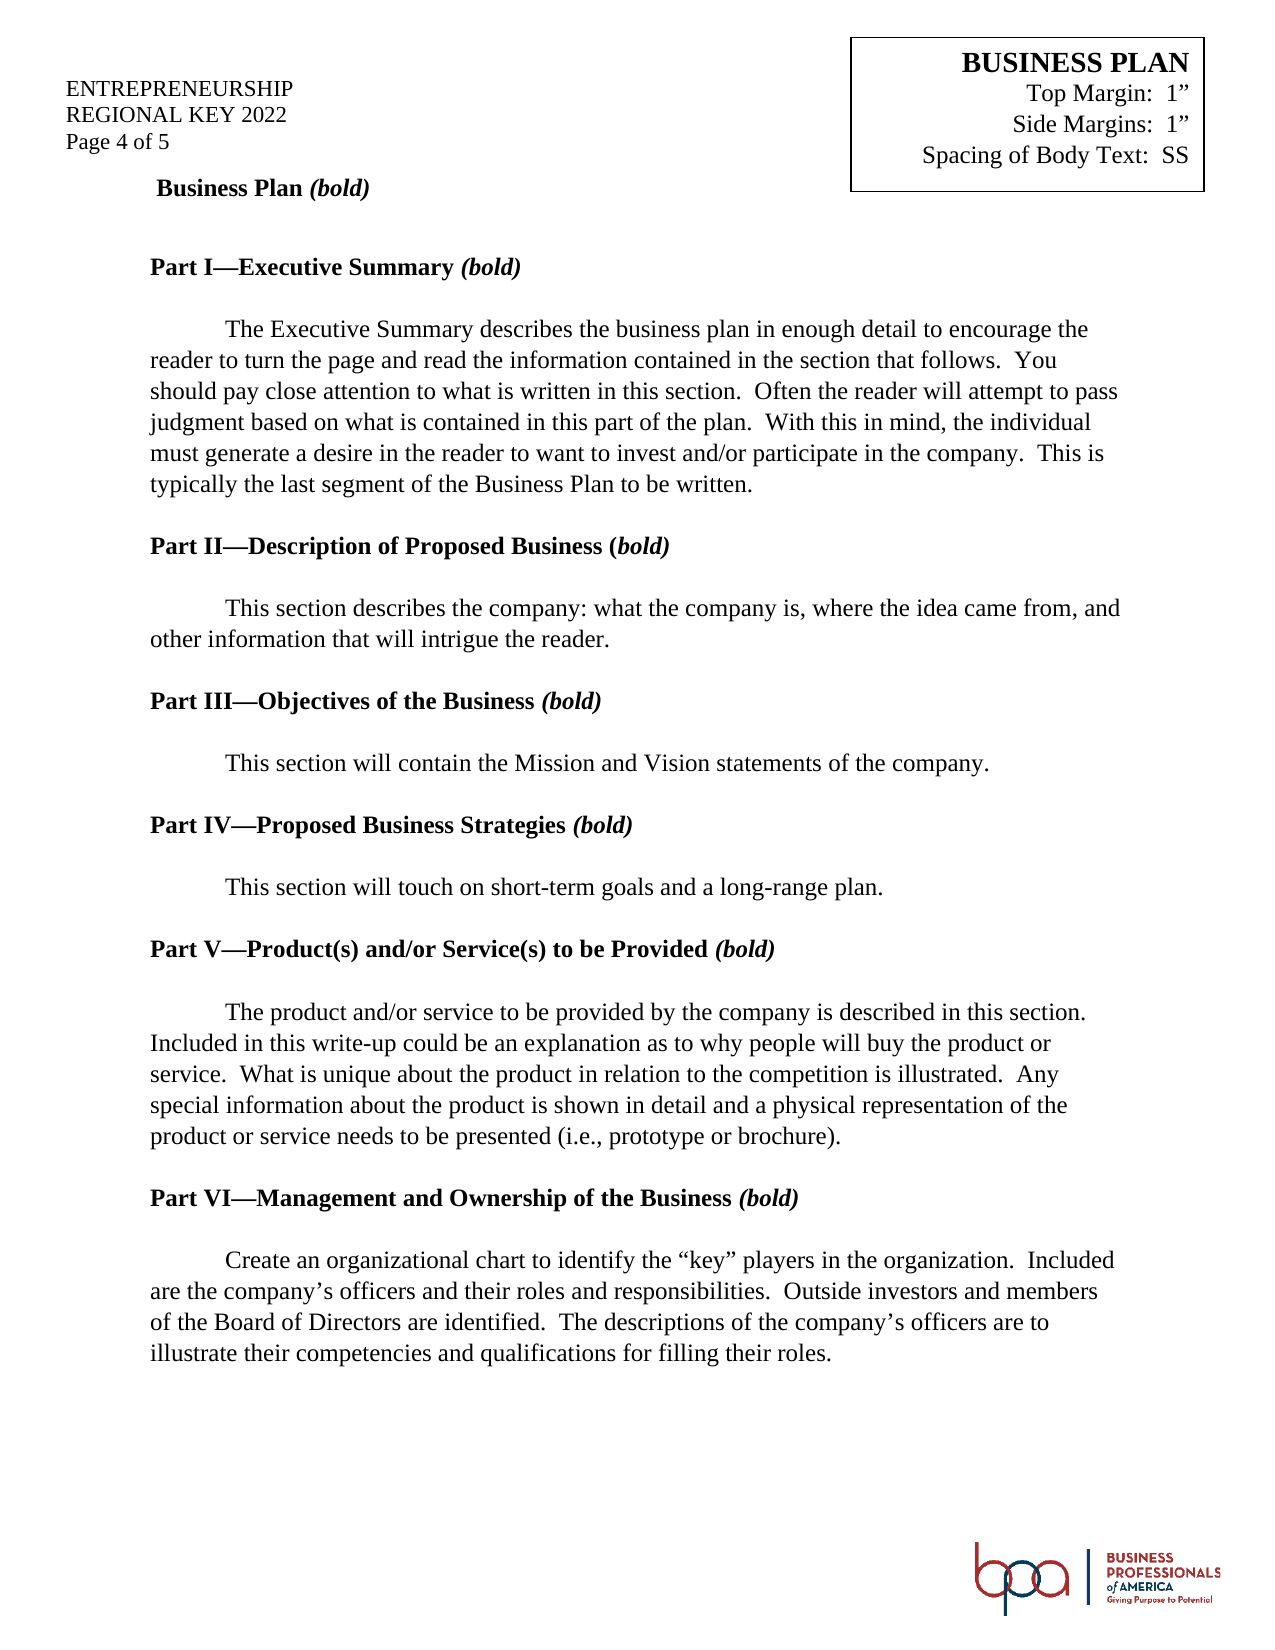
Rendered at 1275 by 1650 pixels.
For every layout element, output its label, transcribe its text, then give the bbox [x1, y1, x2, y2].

text Part V—Product(s) and/or Service(s) to be Provided (bold) [150, 934, 1125, 963]
text This section describes the company: what the company is, where the idea came from, and other information that will intrigue the reader. [150, 593, 1125, 653]
text This section will touch on short-term goals and a long-range plan. [150, 872, 1125, 901]
text The Executive Summary describes the business plan in enough detail to encourage the reader to turn the page and read the information contained in the section that follows. You should pay close attention to what is written in this section. Often the reader will attempt to pass judgment based on what is contained in this part of the plan. With this in mind, the individual must generate a desire in the reader to want to invest and/or participate in the company. This is typically the last segment of the Business Plan to be written. [150, 314, 1125, 498]
text The product and/or service to be provided by the company is described in this section. Included in this write-up could be an explanation as to why people will buy the product or service. What is unique about the product in relation to the competition is illustrated. Any special information about the product is shown in detail and a physical representation of the product or service needs to be presented (i.e., prototype or brochure). [150, 997, 1125, 1149]
text This section will contain the Mission and Vision statements of the company. [150, 748, 1125, 777]
text Part VI—Management and Ownership of the Business (bold) [150, 1183, 1125, 1212]
text Create an organizational chart to identify the “key” players in the organization. Included are the company’s officers and their roles and responsibilities. Outside investors and members of the Board of Directors are identified. The descriptions of the company’s officers are to illustrate their competencies and qualifications for filling their roles. [150, 1245, 1125, 1367]
picture [975, 1542, 1221, 1616]
text Part II—Description of Proposed Business (bold) [150, 531, 1125, 560]
text Part IV—Proposed Business Strategies (bold) [150, 810, 1125, 839]
text Part I—Executive Summary (bold) [150, 252, 1125, 280]
text Part III—Objectives of the Business (bold) [150, 686, 1125, 715]
